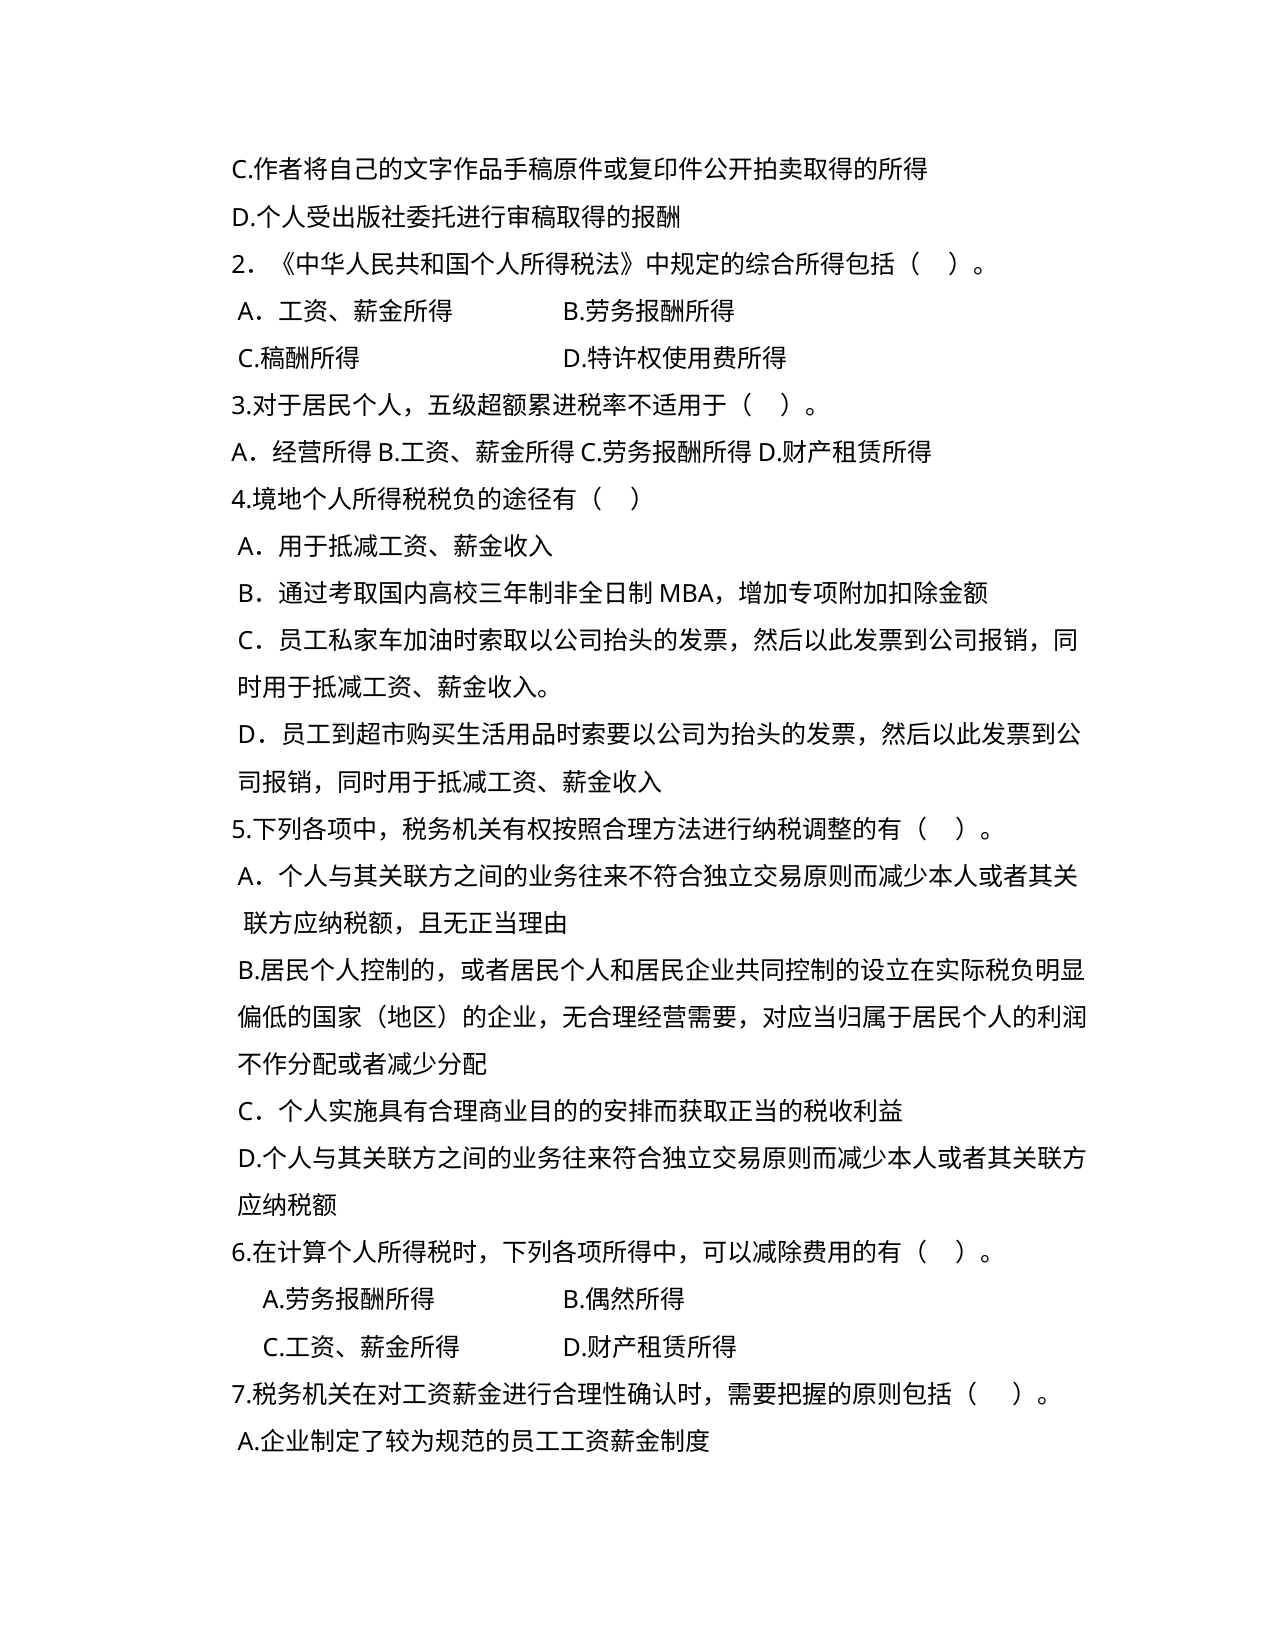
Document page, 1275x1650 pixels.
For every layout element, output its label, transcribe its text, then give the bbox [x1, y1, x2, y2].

text C.工资、薪金所得 D.财产租赁所得 [262, 1327, 1087, 1363]
text 5.下列各项中，税务机关有权按照合理方法进行纳税调整的有（ ）。 [187, 809, 1087, 845]
text A．用于抵减工资、薪金收入 [237, 527, 1087, 563]
text 4.境地个人所得税税负的途径有（ ） [187, 479, 1087, 516]
text 3.对于居民个人，五级超额累进税率不适用于（ ）。 [187, 385, 1087, 422]
text A.企业制定了较为规范的员工工资薪金制度 [237, 1421, 1087, 1457]
text 6.在计算个人所得税时，下列各项所得中，可以减除费用的有（ ）。 [187, 1233, 1087, 1269]
text A.劳务报酬所得 B.偶然所得 [262, 1280, 1087, 1316]
text A．经营所得B.工资、薪金所得C.劳务报酬所得D.财产租赁所得 [187, 432, 1087, 469]
text B.居民个人控制的，或者居民个人和居民企业共同控制的设立在实际税负明显偏低的国家（地区）的企业，无合理经营需要，对应当归属于居民个人的利润不作分配或者减少分配 [237, 950, 1087, 1081]
text D.个人与其关联方之间的业务往来符合独立交易原则而减少本人或者其关联方应纳税额 [237, 1139, 1087, 1222]
text D.个人受出版社委托进行审稿取得的报酬 [187, 197, 1087, 233]
text C．员工私家车加油时索取以公司抬头的发票，然后以此发票到公司报销，同时用于抵减工资、薪金收入。 [237, 621, 1087, 704]
text A．工资、薪金所得 B.劳务报酬所得 [237, 291, 1087, 327]
text A．个人与其关联方之间的业务往来不符合独立交易原则而减少本人或者其关联方应纳税额，且无正当理由 [237, 856, 1087, 939]
text C.稿酬所得 D.特许权使用费所得 [237, 338, 1087, 374]
text B．通过考取国内高校三年制非全日制MBA，增加专项附加扣除金额 [237, 574, 1087, 610]
text 7.税务机关在对工资薪金进行合理性确认时，需要把握的原则包括（ ）。 [187, 1374, 1087, 1410]
text D．员工到超市购买生活用品时索要以公司为抬头的发票，然后以此发票到公司报销，同时用于抵减工资、薪金收入 [237, 715, 1087, 798]
text C．个人实施具有合理商业目的的安排而获取正当的税收利益 [237, 1092, 1087, 1128]
text 2．《中华人民共和国个人所得税法》中规定的综合所得包括（ ）。 [187, 244, 1087, 280]
text C.作者将自己的文字作品手稿原件或复印件公开拍卖取得的所得 [187, 150, 1087, 186]
